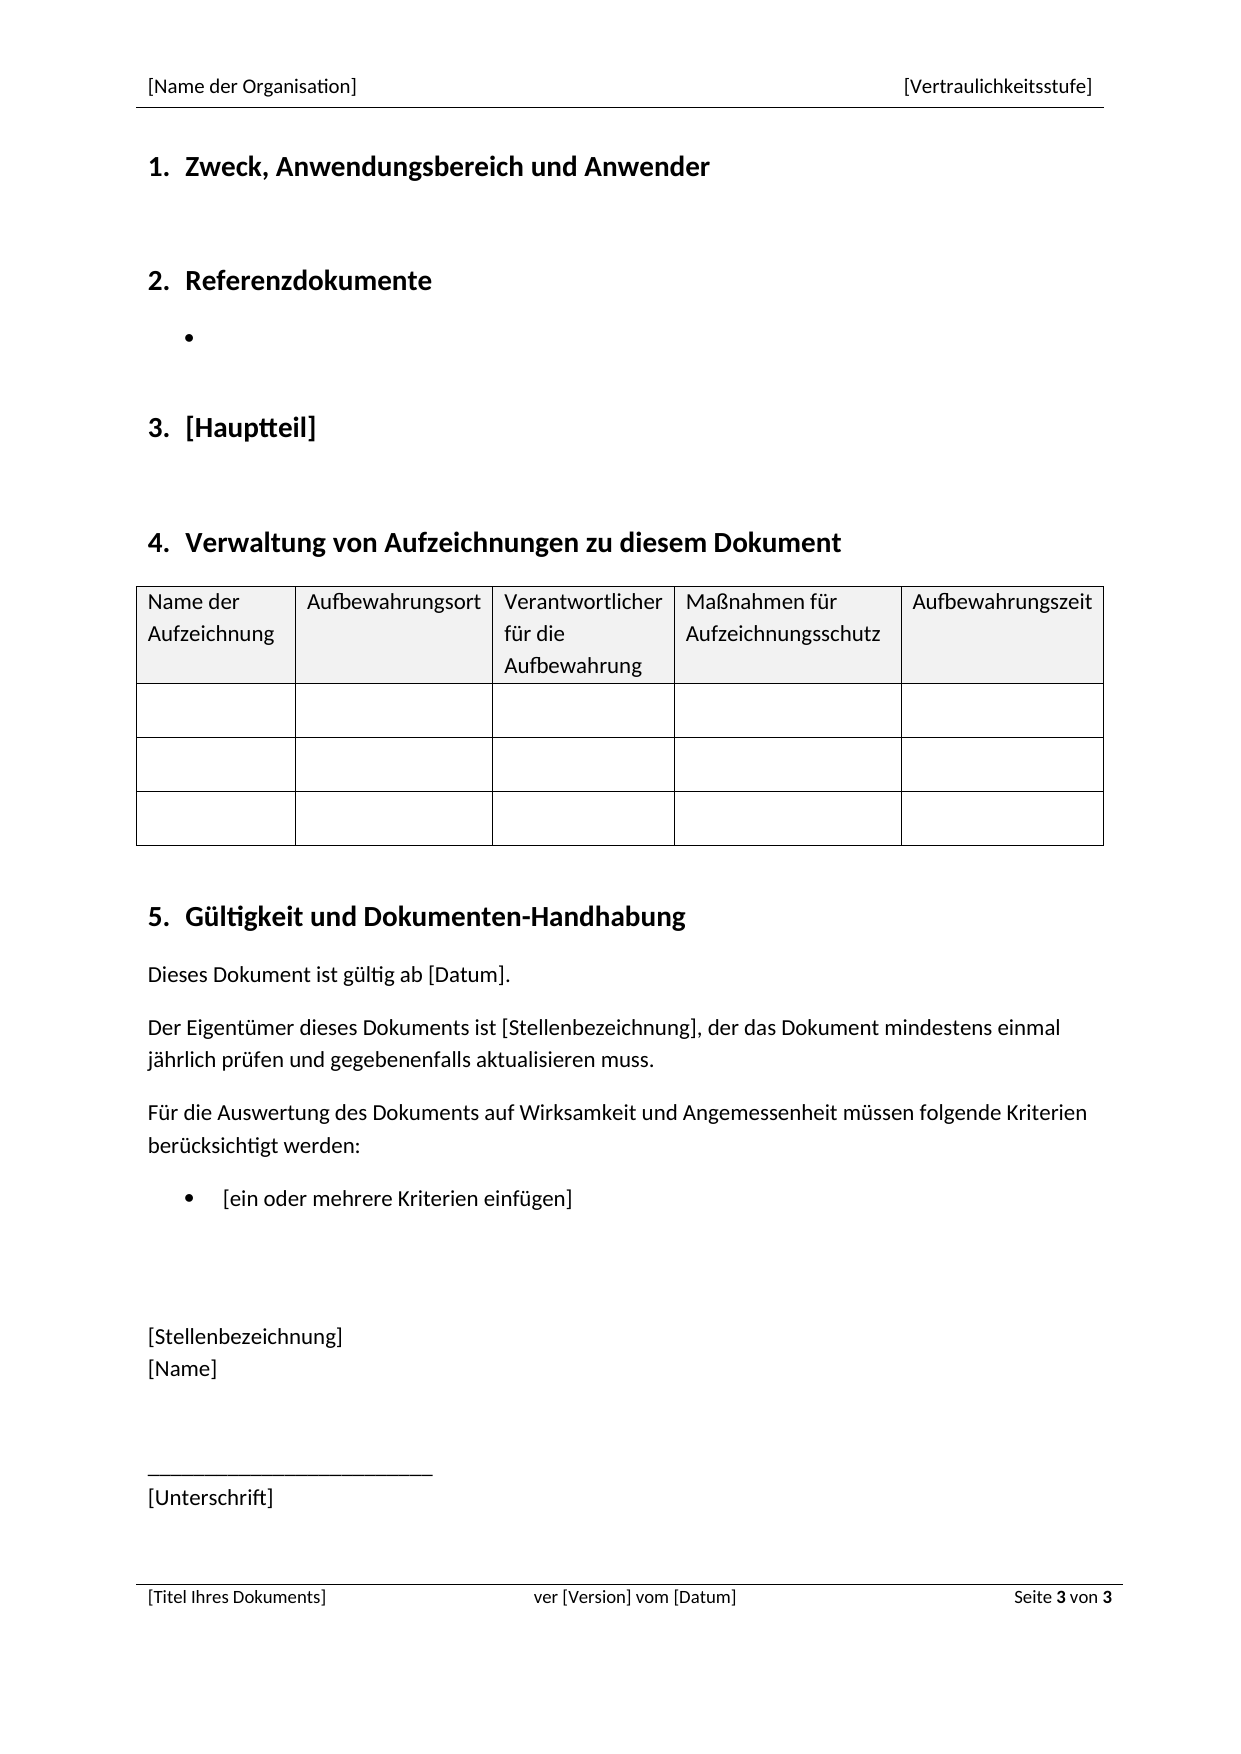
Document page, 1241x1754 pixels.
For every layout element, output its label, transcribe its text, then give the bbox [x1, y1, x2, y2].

table_cell [493, 738, 674, 791]
subtitle Zweck, Anwendungsbereich und Anwender [148, 148, 1093, 183]
table_cell [675, 738, 901, 791]
table_cell [902, 792, 1103, 844]
text Der Eigentümer dieses Dokuments ist [Stellenbezeichnung], der das Dokument mindestens einmal jährlich prüfen und gegebenenfalls aktualisieren muss. [148, 1013, 1093, 1073]
text Dieses Dokument ist gültig ab [Datum]. [148, 960, 1093, 988]
table_cell [137, 792, 295, 844]
subtitle Referenzdokumente [148, 262, 1093, 298]
text Für die Auswertung des Dokuments auf Wirksamkeit und Angemessenheit müssen folgende Kriterien berücksichtigt werden: [148, 1098, 1093, 1159]
subtitle [Hauptteil] [148, 409, 1093, 445]
text [Stellenbezeichnung] [148, 1322, 1093, 1350]
text [Unterschrift] [148, 1483, 1093, 1511]
table_cell [296, 792, 492, 844]
table_cell [902, 684, 1103, 737]
text _________________________ [148, 1451, 1093, 1479]
table_cell [137, 738, 295, 791]
list [ein oder mehrere Kriterien einfügen] [185, 1184, 1093, 1212]
table_cell [675, 684, 901, 737]
table_header Aufbewahrungsort [296, 587, 492, 683]
table_header Name der Aufzeichnung [137, 587, 295, 683]
subtitle Verwaltung von Aufzeichnungen zu diesem Dokument [148, 524, 1093, 560]
table_cell [902, 738, 1103, 791]
table_cell [493, 684, 674, 737]
table_cell [137, 684, 295, 737]
table_header Aufbewahrungszeit [902, 587, 1103, 683]
table_cell [675, 792, 901, 844]
table_cell [296, 738, 492, 791]
table_header Maßnahmen für Aufzeichnungsschutz [675, 587, 901, 683]
subtitle Gültigkeit und Dokumenten-Handhabung [148, 898, 1093, 934]
table_cell [493, 792, 674, 844]
table_header Verantwortlicher für die Aufbewahrung [493, 587, 674, 683]
text [Name] [148, 1354, 1093, 1382]
table_cell [296, 684, 492, 737]
